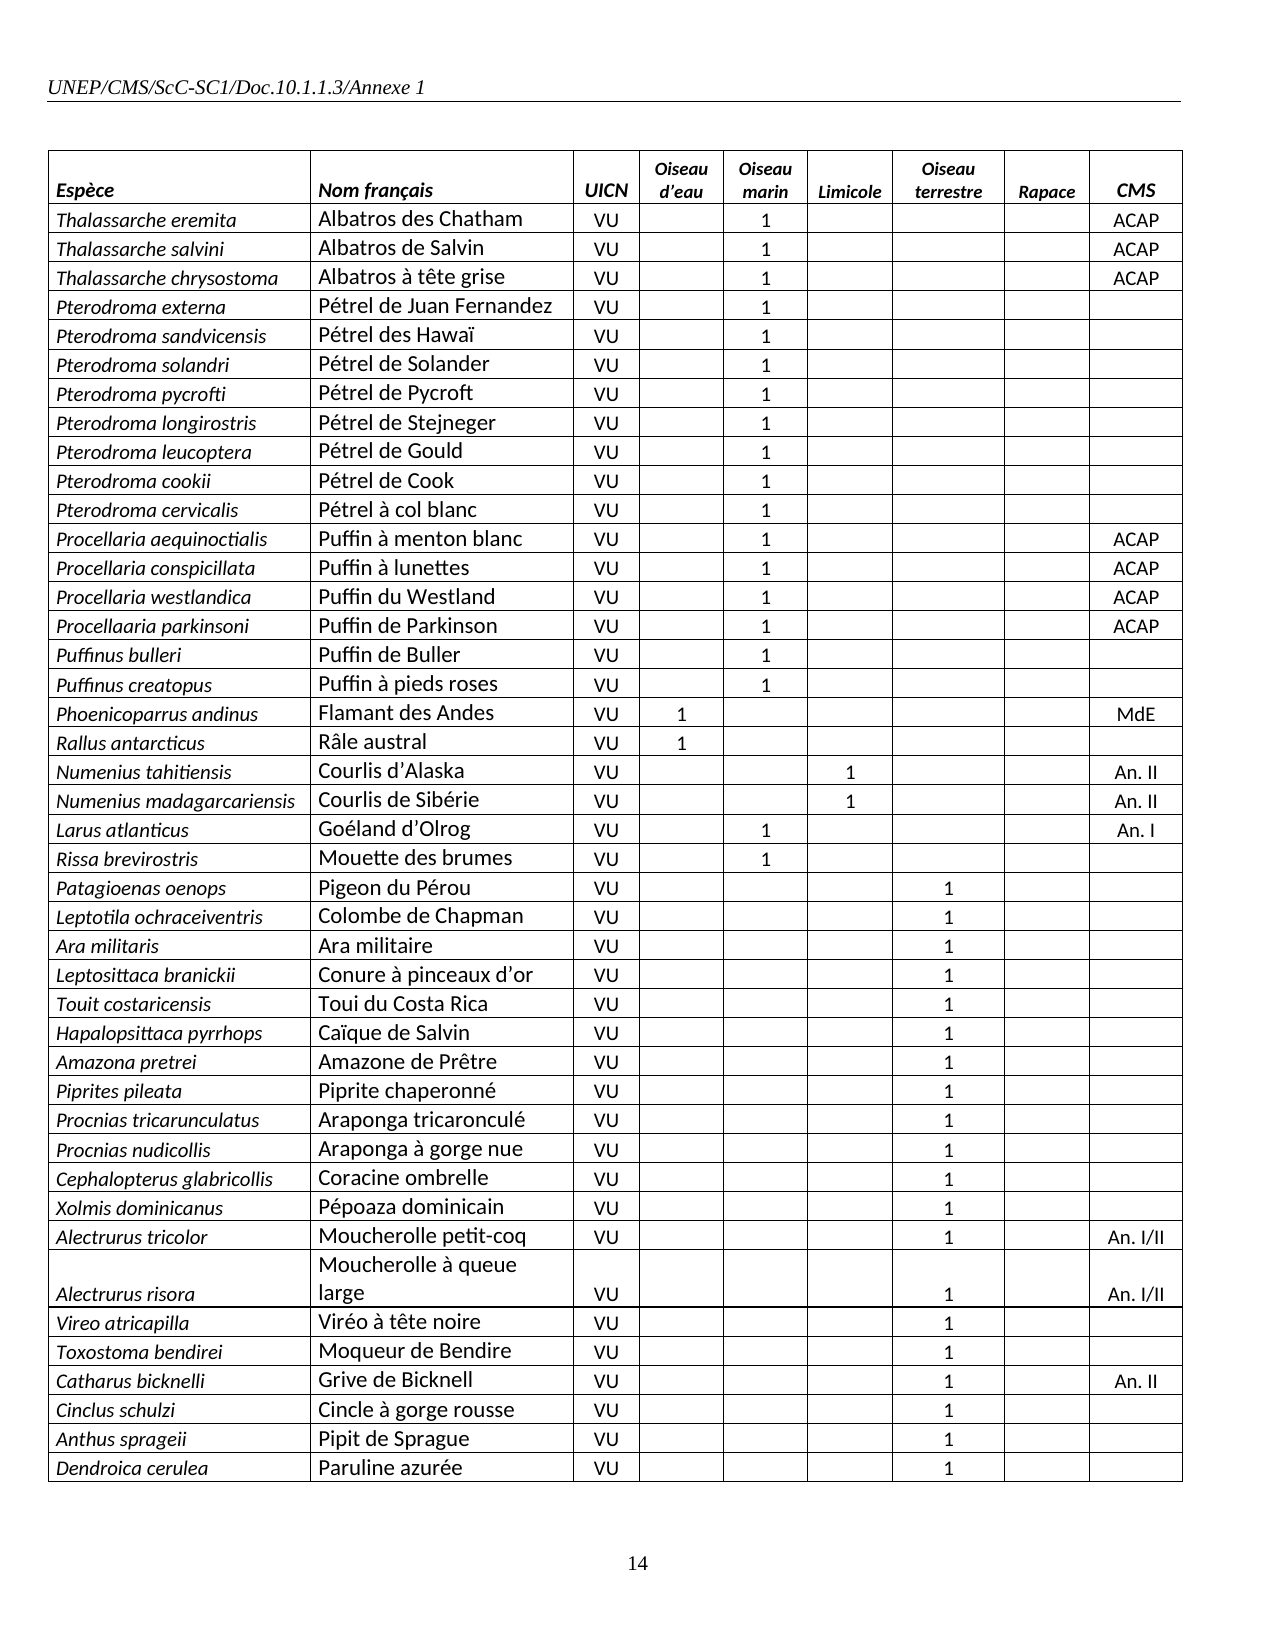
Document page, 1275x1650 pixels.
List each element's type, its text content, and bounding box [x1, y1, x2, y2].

table_cell [1005, 233, 1089, 261]
table_cell 1 [724, 611, 807, 639]
table_header Limicole [808, 151, 892, 203]
table_cell 1 [724, 262, 807, 290]
table_cell [724, 1453, 807, 1481]
table_cell [808, 1250, 892, 1306]
table_cell [808, 1337, 892, 1364]
table_cell [893, 524, 1004, 552]
table_cell [1005, 1221, 1089, 1249]
table_cell [724, 1308, 807, 1336]
table_cell Piprite chaperonné [311, 1076, 573, 1104]
table_cell [1005, 553, 1089, 581]
table_cell 1 [893, 960, 1004, 988]
table_cell Pétrel de Solander [311, 350, 573, 377]
table_cell VU [574, 815, 639, 842]
table_cell [1005, 350, 1089, 377]
table_cell [640, 815, 723, 842]
table_cell [640, 408, 723, 436]
table_cell Xolmis dominicanus [49, 1192, 310, 1220]
table_cell VU [574, 1424, 639, 1452]
table_cell [893, 698, 1004, 726]
table_cell 1 [724, 350, 807, 377]
table_cell [1005, 1192, 1089, 1220]
table_cell [1005, 989, 1089, 1017]
table_cell [1090, 495, 1182, 523]
table_cell [1005, 1395, 1089, 1423]
table_cell [724, 1018, 807, 1046]
table_header Oiseau d’eau [640, 151, 723, 203]
table_cell [724, 1105, 807, 1133]
table_cell [640, 1134, 723, 1162]
table_cell [1005, 524, 1089, 552]
table_cell [1005, 1018, 1089, 1046]
table_cell [640, 640, 723, 668]
table_cell VU [574, 495, 639, 523]
table_cell [808, 1308, 892, 1336]
table_cell [1005, 437, 1089, 465]
table_cell [1005, 379, 1089, 407]
table_cell 1 [893, 1221, 1004, 1249]
table_cell [724, 1337, 807, 1364]
table_cell [1090, 320, 1182, 348]
table_cell [1005, 1424, 1089, 1452]
table_cell 1 [724, 379, 807, 407]
table_cell [1005, 756, 1089, 784]
table_cell Touit costaricensis [49, 989, 310, 1017]
table_cell [808, 495, 892, 523]
table_cell [640, 495, 723, 523]
table_cell Puffin à pieds roses [311, 669, 573, 697]
table_cell Pterodroma cervicalis [49, 495, 310, 523]
table_cell Flamant des Andes [311, 698, 573, 726]
table_cell [640, 350, 723, 377]
table_cell [1005, 669, 1089, 697]
table_cell Procnias nudicollis [49, 1134, 310, 1162]
table_cell [808, 873, 892, 901]
table_cell ACAP [1090, 262, 1182, 290]
table_cell [1005, 1250, 1089, 1306]
table_cell VU [574, 1366, 639, 1394]
table_cell 1 [893, 1163, 1004, 1191]
table_cell [808, 902, 892, 930]
table_cell [1005, 320, 1089, 348]
table_cell Rallus antarcticus [49, 727, 310, 755]
table_cell Pépoaza dominicain [311, 1192, 573, 1220]
table_cell ACAP [1090, 233, 1182, 261]
table_cell [1090, 1424, 1182, 1452]
table_cell VU [574, 320, 639, 348]
table_header CMS [1090, 151, 1182, 203]
table_cell [640, 989, 723, 1017]
table_cell [1005, 466, 1089, 494]
table_cell Cinclus schulzi [49, 1395, 310, 1423]
table_cell [724, 1221, 807, 1249]
table_cell VU [574, 466, 639, 494]
table_cell Catharus bicknelli [49, 1366, 310, 1394]
table_cell Râle austral [311, 727, 573, 755]
table_cell [1090, 1453, 1182, 1481]
table_cell [640, 873, 723, 901]
table_cell [724, 931, 807, 959]
table_cell [640, 466, 723, 494]
table_cell Leptosittaca branickii [49, 960, 310, 988]
table_cell [808, 437, 892, 465]
table_cell [893, 815, 1004, 842]
table_cell [1005, 291, 1089, 319]
table_cell Patagioenas oenops [49, 873, 310, 901]
table_cell Pterodroma cookii [49, 466, 310, 494]
table_cell VU [574, 785, 639, 813]
table_cell [808, 931, 892, 959]
table_cell Conure à pinceaux d’or [311, 960, 573, 988]
table_cell [640, 1337, 723, 1364]
table_cell [1005, 727, 1089, 755]
table_cell Larus atlanticus [49, 815, 310, 842]
table_cell VU [574, 437, 639, 465]
table_cell [724, 1250, 807, 1306]
table_cell [1090, 291, 1182, 319]
table_cell [724, 727, 807, 755]
table_cell An. II [1090, 756, 1182, 784]
table_cell [1005, 844, 1089, 872]
table_cell Numenius madagarcariensis [49, 785, 310, 813]
table_cell ACAP [1090, 582, 1182, 610]
table_cell Pipit de Sprague [311, 1424, 573, 1452]
table_cell Pétrel de Pycroft [311, 379, 573, 407]
table_cell Albatros de Salvin [311, 233, 573, 261]
table_cell VU [574, 408, 639, 436]
table_cell 1 [893, 1018, 1004, 1046]
table_cell [640, 1395, 723, 1423]
table_cell Dendroica cerulea [49, 1453, 310, 1481]
table_cell [808, 1395, 892, 1423]
table_cell Pterodroma solandri [49, 350, 310, 377]
table_cell Piprites pileata [49, 1076, 310, 1104]
table_cell Albatros à tête grise [311, 262, 573, 290]
table_cell [808, 611, 892, 639]
table_cell [1005, 785, 1089, 813]
table_cell [808, 815, 892, 842]
table_cell Pétrel à col blanc [311, 495, 573, 523]
table_cell Puffinus creatopus [49, 669, 310, 697]
table_cell Puffin à menton blanc [311, 524, 573, 552]
table_cell 1 [808, 756, 892, 784]
table_cell VU [574, 1192, 639, 1220]
table_cell Grive de Bicknell [311, 1366, 573, 1394]
table_cell 1 [724, 408, 807, 436]
table_cell VU [574, 1163, 639, 1191]
table_cell [808, 1018, 892, 1046]
table_cell [1005, 495, 1089, 523]
table_cell [893, 669, 1004, 697]
table_cell [640, 1250, 723, 1306]
table_cell [808, 379, 892, 407]
table_cell 1 [724, 844, 807, 872]
table_cell VU [574, 204, 639, 232]
table_cell Puffin du Westland [311, 582, 573, 610]
table_cell [640, 320, 723, 348]
table_cell Pterodroma sandvicensis [49, 320, 310, 348]
table_cell 1 [893, 1250, 1004, 1306]
table_cell [724, 1366, 807, 1394]
table_cell 1 [724, 204, 807, 232]
table_cell ACAP [1090, 553, 1182, 581]
table_cell [1090, 1337, 1182, 1364]
table_cell ACAP [1090, 204, 1182, 232]
table_cell [1005, 1134, 1089, 1162]
table_cell 1 [724, 320, 807, 348]
table_cell [1090, 873, 1182, 901]
table_cell [640, 960, 723, 988]
table_cell [1090, 1134, 1182, 1162]
table_cell [1090, 437, 1182, 465]
table_cell [640, 931, 723, 959]
table_cell [1005, 1453, 1089, 1481]
table_cell [893, 466, 1004, 494]
table_cell Goéland d’Olrog [311, 815, 573, 842]
table_cell Hapalopsittaca pyrrhops [49, 1018, 310, 1046]
table_cell Moqueur de Bendire [311, 1337, 573, 1364]
table_cell 1 [893, 1105, 1004, 1133]
table_cell [808, 524, 892, 552]
table_cell VU [574, 669, 639, 697]
table_cell 1 [893, 1395, 1004, 1423]
table_cell [808, 291, 892, 319]
table_cell 1 [893, 1366, 1004, 1394]
table_cell [1090, 669, 1182, 697]
table_cell [808, 1453, 892, 1481]
table_cell VU [574, 553, 639, 581]
table_cell Moucherolle à queue large [311, 1250, 573, 1306]
table_cell VU [574, 1018, 639, 1046]
table_cell Thalassarche chrysostoma [49, 262, 310, 290]
table_cell [640, 233, 723, 261]
table_cell [724, 1424, 807, 1452]
table_cell [808, 1163, 892, 1191]
table_cell [808, 320, 892, 348]
table_cell VU [574, 640, 639, 668]
table_cell [1090, 640, 1182, 668]
table_cell 1 [893, 1047, 1004, 1075]
table_cell Thalassarche salvini [49, 233, 310, 261]
table_cell 1 [724, 582, 807, 610]
table_cell [1090, 350, 1182, 377]
table_cell [640, 291, 723, 319]
table_cell Moucherolle petit-coq [311, 1221, 573, 1249]
table_cell Cephalopterus glabricollis [49, 1163, 310, 1191]
table_cell 1 [640, 727, 723, 755]
table_cell [808, 233, 892, 261]
table_cell Rissa brevirostris [49, 844, 310, 872]
table_cell [893, 320, 1004, 348]
table_cell An. I/II [1090, 1250, 1182, 1306]
table_cell 1 [640, 698, 723, 726]
table_cell [640, 553, 723, 581]
table_cell [808, 408, 892, 436]
table_cell [1005, 640, 1089, 668]
table_cell [1005, 582, 1089, 610]
table_header Espèce [49, 151, 310, 203]
table_cell 1 [808, 785, 892, 813]
table_cell [893, 785, 1004, 813]
table_cell [893, 379, 1004, 407]
table_cell [640, 582, 723, 610]
table_cell [640, 785, 723, 813]
table_cell [1090, 1047, 1182, 1075]
table_cell [724, 785, 807, 813]
table_cell [1005, 204, 1089, 232]
table_cell [1005, 960, 1089, 988]
table_cell VU [574, 1134, 639, 1162]
table_cell [724, 698, 807, 726]
table_cell [808, 582, 892, 610]
table_cell [1090, 1076, 1182, 1104]
table_cell [640, 844, 723, 872]
table_cell VU [574, 1105, 639, 1133]
table_cell [893, 350, 1004, 377]
table_cell VU [574, 931, 639, 959]
table_cell [1090, 408, 1182, 436]
table_cell 1 [893, 1076, 1004, 1104]
table_cell [1090, 379, 1182, 407]
table_cell [808, 640, 892, 668]
table_cell Paruline azurée [311, 1453, 573, 1481]
table_cell [724, 989, 807, 1017]
table_cell 1 [893, 1453, 1004, 1481]
table_cell [1005, 408, 1089, 436]
table_cell VU [574, 1453, 639, 1481]
table_cell Alectrurus tricolor [49, 1221, 310, 1249]
table_cell Araponga à gorge nue [311, 1134, 573, 1162]
table_cell VU [574, 1395, 639, 1423]
table_cell [893, 756, 1004, 784]
table_cell Albatros des Chatham [311, 204, 573, 232]
table_cell 1 [893, 873, 1004, 901]
table_cell [724, 1395, 807, 1423]
table_cell 1 [724, 640, 807, 668]
table_cell [1090, 727, 1182, 755]
table_header Oiseau terrestre [893, 151, 1004, 203]
table_cell VU [574, 873, 639, 901]
table_cell [1005, 1047, 1089, 1075]
table_cell [808, 1076, 892, 1104]
table_cell [808, 960, 892, 988]
table_cell 1 [893, 931, 1004, 959]
table_cell [893, 727, 1004, 755]
table_cell [893, 553, 1004, 581]
table_cell [808, 1047, 892, 1075]
table_cell [808, 262, 892, 290]
table_cell Numenius tahitiensis [49, 756, 310, 784]
table_cell 1 [724, 291, 807, 319]
table_cell VU [574, 844, 639, 872]
table_cell [1090, 902, 1182, 930]
table_cell Procellaria conspicillata [49, 553, 310, 581]
table_cell 1 [724, 815, 807, 842]
table_cell [640, 1221, 723, 1249]
table_cell [1005, 873, 1089, 901]
table_cell [893, 291, 1004, 319]
table_cell [640, 524, 723, 552]
table_cell VU [574, 1221, 639, 1249]
table_header UICN [574, 151, 639, 203]
table_cell An. II [1090, 785, 1182, 813]
table_cell Araponga tricaronculé [311, 1105, 573, 1133]
table_cell [808, 1105, 892, 1133]
table_cell VU [574, 902, 639, 930]
table_cell [640, 1424, 723, 1452]
table_cell [893, 262, 1004, 290]
table_cell VU [574, 379, 639, 407]
table_cell 1 [724, 495, 807, 523]
table_cell Procellaaria parkinsoni [49, 611, 310, 639]
table_cell Anthus sprageii [49, 1424, 310, 1452]
table_cell [808, 350, 892, 377]
table_cell Amazone de Prêtre [311, 1047, 573, 1075]
table_cell [808, 204, 892, 232]
table_cell Leptotila ochraceiventris [49, 902, 310, 930]
table_cell 1 [893, 1308, 1004, 1336]
table_cell [808, 989, 892, 1017]
table_cell 1 [724, 466, 807, 494]
table_cell VU [574, 727, 639, 755]
table_cell [1090, 1163, 1182, 1191]
table_cell [724, 1163, 807, 1191]
table_cell Phoenicoparrus andinus [49, 698, 310, 726]
table_cell [808, 553, 892, 581]
table_cell VU [574, 1308, 639, 1336]
table_cell 1 [893, 1337, 1004, 1364]
table_cell [640, 204, 723, 232]
table_cell VU [574, 960, 639, 988]
table_cell [808, 698, 892, 726]
table_cell [724, 873, 807, 901]
table_cell Pétrel de Gould [311, 437, 573, 465]
table_cell Pterodroma longirostris [49, 408, 310, 436]
table_cell [640, 611, 723, 639]
table_cell [640, 262, 723, 290]
table_cell Pétrel de Juan Fernandez [311, 291, 573, 319]
table_cell 1 [724, 233, 807, 261]
table_cell An. II [1090, 1366, 1182, 1394]
table_cell Courlis de Sibérie [311, 785, 573, 813]
table_cell [808, 466, 892, 494]
table_cell [640, 902, 723, 930]
table_cell VU [574, 582, 639, 610]
table_cell 1 [724, 437, 807, 465]
table_cell Coracine ombrelle [311, 1163, 573, 1191]
table_cell [893, 204, 1004, 232]
table_cell [640, 1105, 723, 1133]
table_cell Courlis d’Alaska [311, 756, 573, 784]
table_cell Pétrel de Cook [311, 466, 573, 494]
table_cell [1090, 931, 1182, 959]
table_cell Thalassarche eremita [49, 204, 310, 232]
table_cell 1 [893, 1192, 1004, 1220]
table_cell [724, 756, 807, 784]
table_cell VU [574, 611, 639, 639]
table_cell [640, 669, 723, 697]
table_cell VU [574, 1337, 639, 1364]
table_cell [1005, 698, 1089, 726]
table_cell [640, 379, 723, 407]
table_cell [808, 1134, 892, 1162]
table_cell Procnias tricarunculatus [49, 1105, 310, 1133]
table_cell Puffin à lunettes [311, 553, 573, 581]
table_cell Toui du Costa Rica [311, 989, 573, 1017]
table_cell [1090, 960, 1182, 988]
table_cell [1090, 1018, 1182, 1046]
table_cell [808, 1366, 892, 1394]
table_cell [1090, 466, 1182, 494]
table_cell [1005, 262, 1089, 290]
table_cell Puffin de Buller [311, 640, 573, 668]
table_cell [640, 1453, 723, 1481]
table_cell VU [574, 756, 639, 784]
table_cell ACAP [1090, 524, 1182, 552]
table_cell Pterodroma externa [49, 291, 310, 319]
table_cell [1090, 1308, 1182, 1336]
table_cell Procellaria westlandica [49, 582, 310, 610]
table_cell [640, 1047, 723, 1075]
table_cell [640, 1163, 723, 1191]
table_cell Pétrel des Hawaï [311, 320, 573, 348]
table_cell Ara militaire [311, 931, 573, 959]
table_cell 1 [893, 1424, 1004, 1452]
table_cell [1005, 931, 1089, 959]
table_cell 1 [893, 989, 1004, 1017]
table_cell [1090, 1192, 1182, 1220]
table_cell Ara militaris [49, 931, 310, 959]
table_cell VU [574, 989, 639, 1017]
table_cell Vireo atricapilla [49, 1308, 310, 1336]
table_cell [724, 1076, 807, 1104]
table_cell 1 [724, 553, 807, 581]
table_cell [1005, 611, 1089, 639]
table_cell Caïque de Salvin [311, 1018, 573, 1046]
table_cell [1005, 1308, 1089, 1336]
table_header Rapace [1005, 151, 1089, 203]
table_cell [1090, 1395, 1182, 1423]
table_cell Procellaria aequinoctialis [49, 524, 310, 552]
table_cell [893, 233, 1004, 261]
table_cell Amazona pretrei [49, 1047, 310, 1075]
table_cell [893, 495, 1004, 523]
table_cell An. I/II [1090, 1221, 1182, 1249]
table_cell VU [574, 233, 639, 261]
table_cell [1005, 815, 1089, 842]
table_cell VU [574, 698, 639, 726]
table_cell MdE [1090, 698, 1182, 726]
table_cell [893, 611, 1004, 639]
table_cell An. I [1090, 815, 1182, 842]
table_cell Puffinus bulleri [49, 640, 310, 668]
table_cell VU [574, 262, 639, 290]
table_cell VU [574, 1250, 639, 1306]
table_cell [808, 844, 892, 872]
table_cell Pigeon du Pérou [311, 873, 573, 901]
table_cell Pétrel de Stejneger [311, 408, 573, 436]
table_cell [808, 1192, 892, 1220]
table_cell [1090, 844, 1182, 872]
table_cell [1005, 1337, 1089, 1364]
table_cell Pterodroma leucoptera [49, 437, 310, 465]
table_cell [808, 1221, 892, 1249]
table_cell Toxostoma bendirei [49, 1337, 310, 1364]
table_cell [808, 1424, 892, 1452]
table_cell VU [574, 350, 639, 377]
table_cell [724, 1134, 807, 1162]
table_cell [893, 437, 1004, 465]
table_cell [724, 960, 807, 988]
table_cell [1005, 1163, 1089, 1191]
table_cell Puffin de Parkinson [311, 611, 573, 639]
table_cell [640, 1308, 723, 1336]
table_cell [1090, 1105, 1182, 1133]
table_cell [640, 1366, 723, 1394]
table_cell VU [574, 1047, 639, 1075]
table_cell VU [574, 291, 639, 319]
table_cell [808, 669, 892, 697]
table_header Nom français [311, 151, 573, 203]
table_cell [640, 437, 723, 465]
table_cell 1 [893, 902, 1004, 930]
table_cell VU [574, 1076, 639, 1104]
table_cell [893, 844, 1004, 872]
table_header Oiseau marin [724, 151, 807, 203]
table_cell 1 [893, 1134, 1004, 1162]
table_cell [893, 582, 1004, 610]
table_cell [1005, 1105, 1089, 1133]
table_cell [1005, 1366, 1089, 1394]
table_cell [640, 756, 723, 784]
table_cell [724, 1047, 807, 1075]
table_cell [640, 1076, 723, 1104]
table_cell [1005, 1076, 1089, 1104]
table_cell [893, 408, 1004, 436]
table_cell Colombe de Chapman [311, 902, 573, 930]
table_cell Pterodroma pycrofti [49, 379, 310, 407]
table_cell [724, 902, 807, 930]
table_cell [1090, 989, 1182, 1017]
table_cell Cincle à gorge rousse [311, 1395, 573, 1423]
table_cell Mouette des brumes [311, 844, 573, 872]
table_cell [1005, 902, 1089, 930]
table_cell [640, 1018, 723, 1046]
table_cell [808, 727, 892, 755]
table_cell ACAP [1090, 611, 1182, 639]
table_cell Alectrurus risora [49, 1250, 310, 1306]
table_cell [893, 640, 1004, 668]
table_cell [640, 1192, 723, 1220]
table_cell [724, 1192, 807, 1220]
table_cell Viréo à tête noire [311, 1308, 573, 1336]
table_cell VU [574, 524, 639, 552]
table_cell 1 [724, 524, 807, 552]
table_cell 1 [724, 669, 807, 697]
